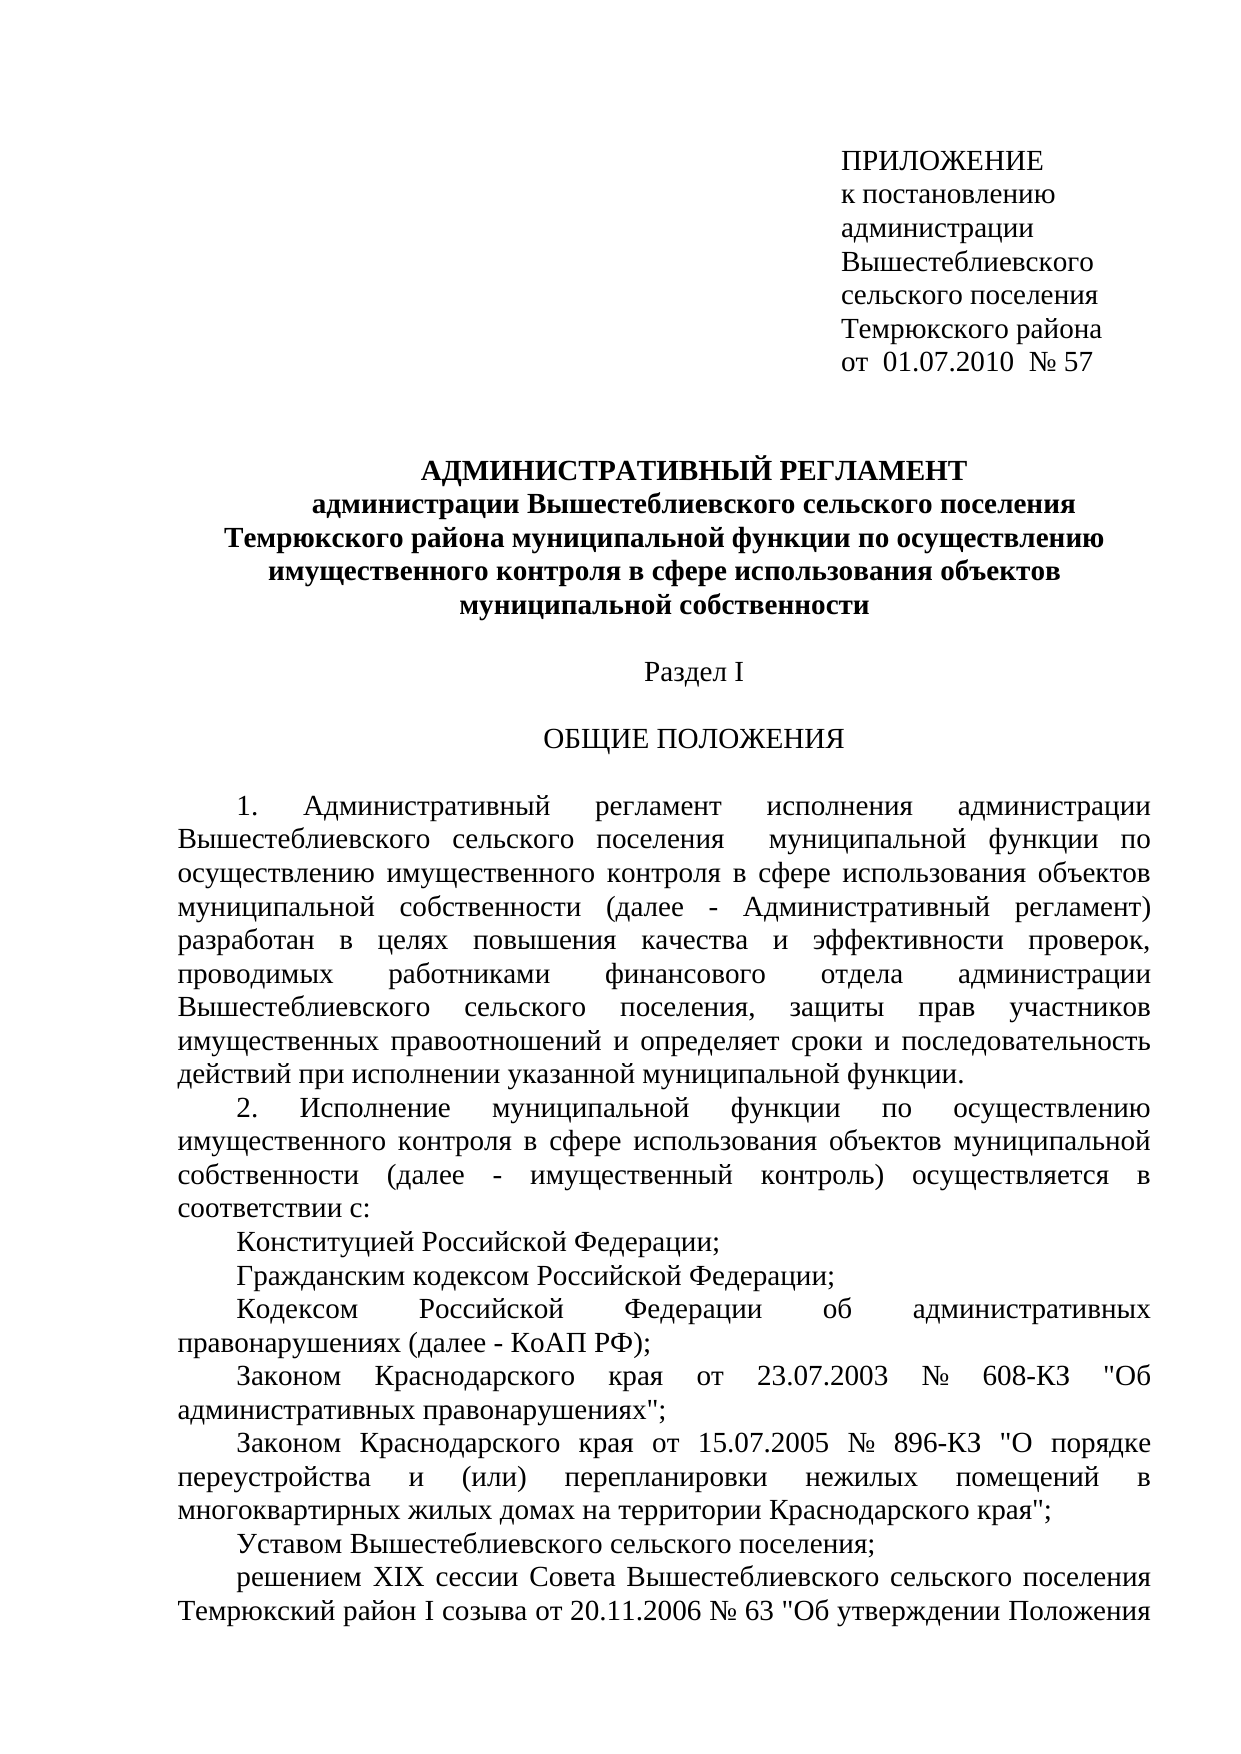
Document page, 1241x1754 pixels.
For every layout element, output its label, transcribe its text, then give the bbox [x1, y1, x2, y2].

text Вышестеблиевского [177, 244, 1152, 277]
text ПРИЛОЖЕНИЕ [177, 143, 1152, 177]
text Законом Краснодарского края от 15.07.2005 № 896-КЗ "О порядке переустройства и (или) перепланировки нежилых помещений в многоквартирных жилых домах на территории Краснодарского края"; [177, 1425, 1152, 1526]
text к постановлению [177, 177, 1152, 210]
text ОБЩИЕ ПОЛОЖЕНИЯ [177, 721, 1152, 754]
text Конституцией Российской Федерации; [177, 1224, 1152, 1258]
text Уставом Вышестеблиевского сельского поселения; [177, 1526, 1152, 1559]
text Темрюкского района [177, 311, 1152, 344]
text 1. Административный регламент исполнения администрации Вышестеблиевского сельского поселения муниципальной функции по осуществлению имущественного контроля в сфере использования объектов муниципальной собственности (далее - Административный регламент) разработан в целях повышения качества и эффективности проверок, проводимых работниками финансового отдела администрации Вышестеблиевского сельского поселения, защиты прав участников имущественных правоотношений и определяет сроки и последовательность действий при исполнении указанной муниципальной функции. [177, 788, 1152, 1090]
text сельского поселения [177, 277, 1152, 311]
text Раздел I [177, 654, 1152, 687]
text администрации [177, 210, 1152, 244]
text АДМИНИСТРАТИВНЫЙ РЕГЛАМЕНТ [177, 453, 1152, 486]
text 2. Исполнение муниципальной функции по осуществлению имущественного контроля в сфере использования объектов муниципальной собственности (далее - имущественный контроль) осуществляется в соответствии с: [177, 1090, 1152, 1224]
text Гражданским кодексом Российской Федерации; [177, 1258, 1152, 1291]
text от 01.07.2010 № 57 [177, 344, 1152, 378]
text Кодексом Российской Федерации об административных правонарушениях (далее - КоАП РФ); [177, 1291, 1152, 1358]
text Законом Краснодарского края от 23.07.2003 № 608-КЗ "Об административных правонарушениях"; [177, 1358, 1152, 1425]
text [177, 1559, 1152, 1627]
text администрации Вышестеблиевского сельского поселения Темрюкского района муниципальной функции по осуществлению имущественного контроля в сфере использования объектов муниципальной собственности [177, 486, 1152, 620]
